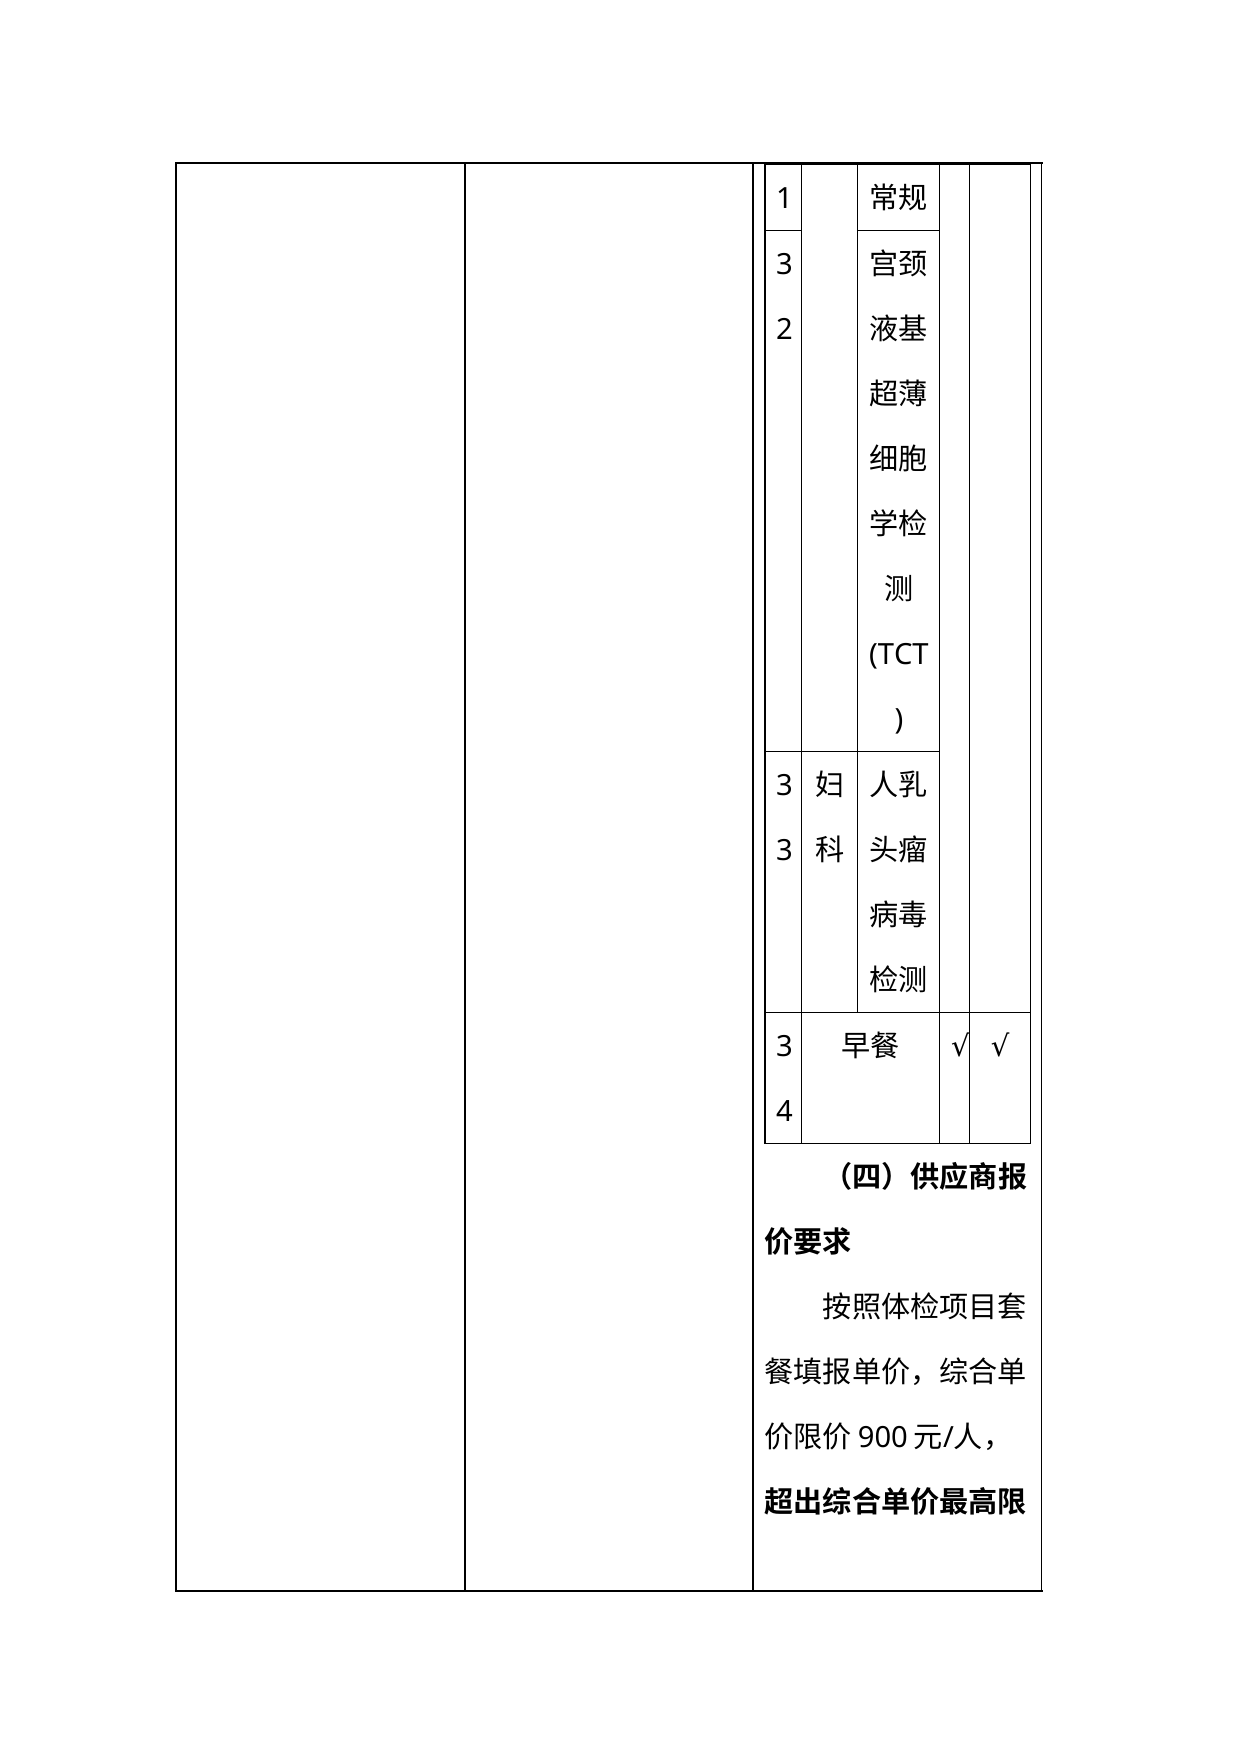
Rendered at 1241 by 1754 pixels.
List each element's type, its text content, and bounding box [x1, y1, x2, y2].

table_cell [754, 164, 1041, 1590]
table_cell 1 [177, 164, 464, 1590]
table_cell [466, 164, 752, 1590]
